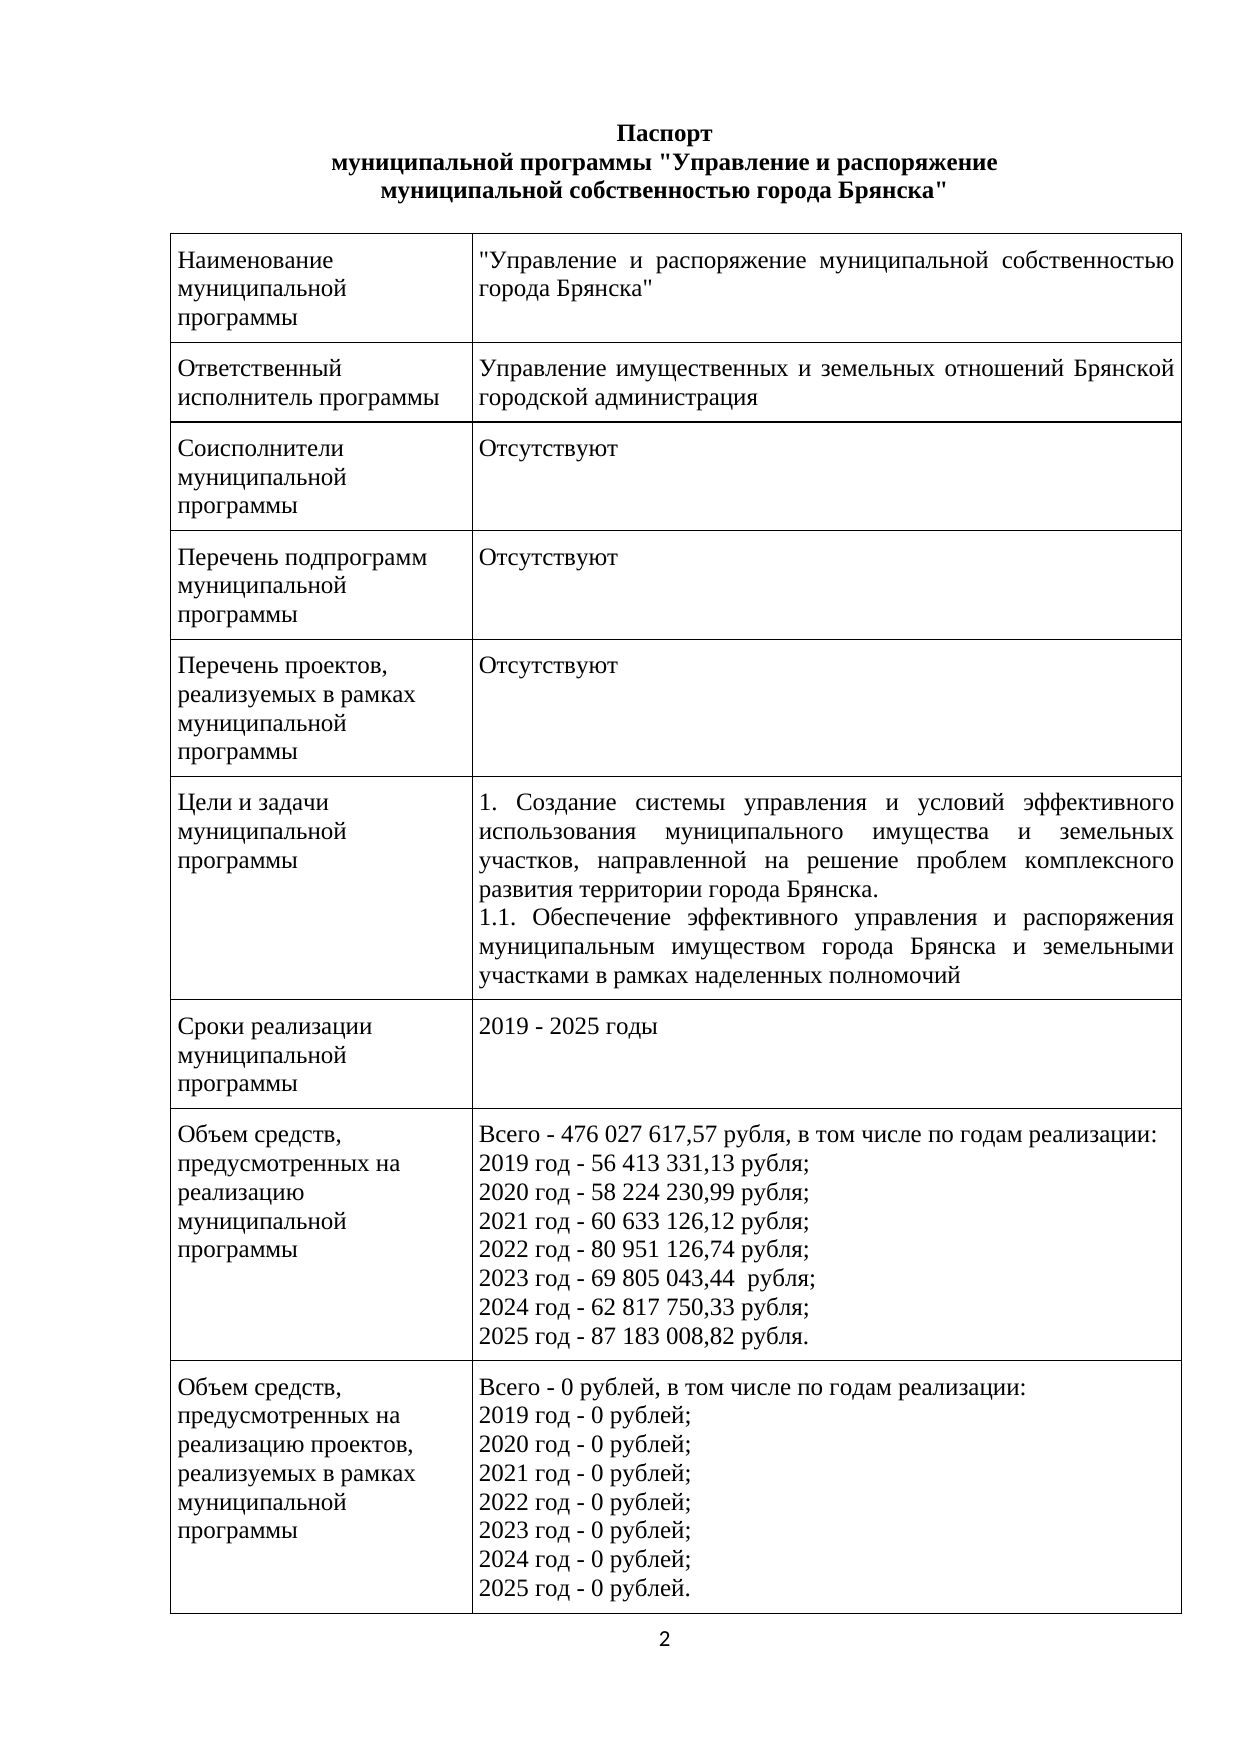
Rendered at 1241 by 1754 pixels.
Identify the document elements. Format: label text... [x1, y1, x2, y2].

table_cell Перечень подпрограмм муниципальной программы [171, 531, 472, 638]
table_cell Цели и задачи муниципальной программы [171, 777, 472, 999]
table_cell Соисполнители муниципальной программы [171, 423, 472, 530]
table_cell Отсутствуют [473, 531, 1181, 638]
table_header Наименование муниципальной программы [171, 234, 472, 342]
table_cell Сроки реализации муниципальной программы [171, 1000, 472, 1108]
table_cell Всего - 476 027 617,57 рубля, в том числе по годам реализации: 2019 год - 56 413 331,13 рубля; 2020 год - 58 224 230,99 рубля; 2021 год - 60 633 126,12 рубля; 2022 год - 80 951 126,74 рубля; 2023 год - 69 805 043,44 рубля; 2024 год - 62 817 750,33 рубля; 2025 год - 87 183 008,82 рубля. [473, 1109, 1181, 1360]
title муниципальной программы "Управление и распоряжение [177, 147, 1152, 176]
table_cell Отсутствуют [473, 423, 1181, 530]
table_cell Объем средств, предусмотренных на реализацию проектов, реализуемых в рамках муниципальной программы [171, 1361, 472, 1612]
table_cell 1. Создание системы управления и условий эффективного использования муниципального имущества и земельных участков, направленной на решение проблем комплексного развития территории города Брянска. 1.1. Обеспечение эффективного управления и распоряжения муниципальным имуществом города Брянска и земельными участками в рамках наделенных полномочий [473, 777, 1181, 999]
table_cell Отсутствуют [473, 640, 1181, 776]
table_cell Управление имущественных и земельных отношений Брянской городской администрация [473, 343, 1181, 421]
table_cell Объем средств, предусмотренных на реализацию муниципальной программы [171, 1109, 472, 1360]
table_cell 2019 - 2025 годы [473, 1000, 1181, 1108]
table_cell Перечень проектов, реализуемых в рамках муниципальной программы [171, 640, 472, 776]
title муниципальной собственностью города Брянска" [177, 176, 1152, 204]
table_cell Ответственный исполнитель программы [171, 343, 472, 421]
title Паспорт [177, 118, 1152, 147]
table_cell Всего - 0 рублей, в том числе по годам реализации: 2019 год - 0 рублей; 2020 год - 0 рублей; 2021 год - 0 рублей; 2022 год - 0 рублей; 2023 год - 0 рублей; 2024 год - 0 рублей; 2025 год - 0 рублей. [473, 1361, 1181, 1612]
table_header "Управление и распоряжение муниципальной собственностью города Брянска" [473, 234, 1181, 342]
